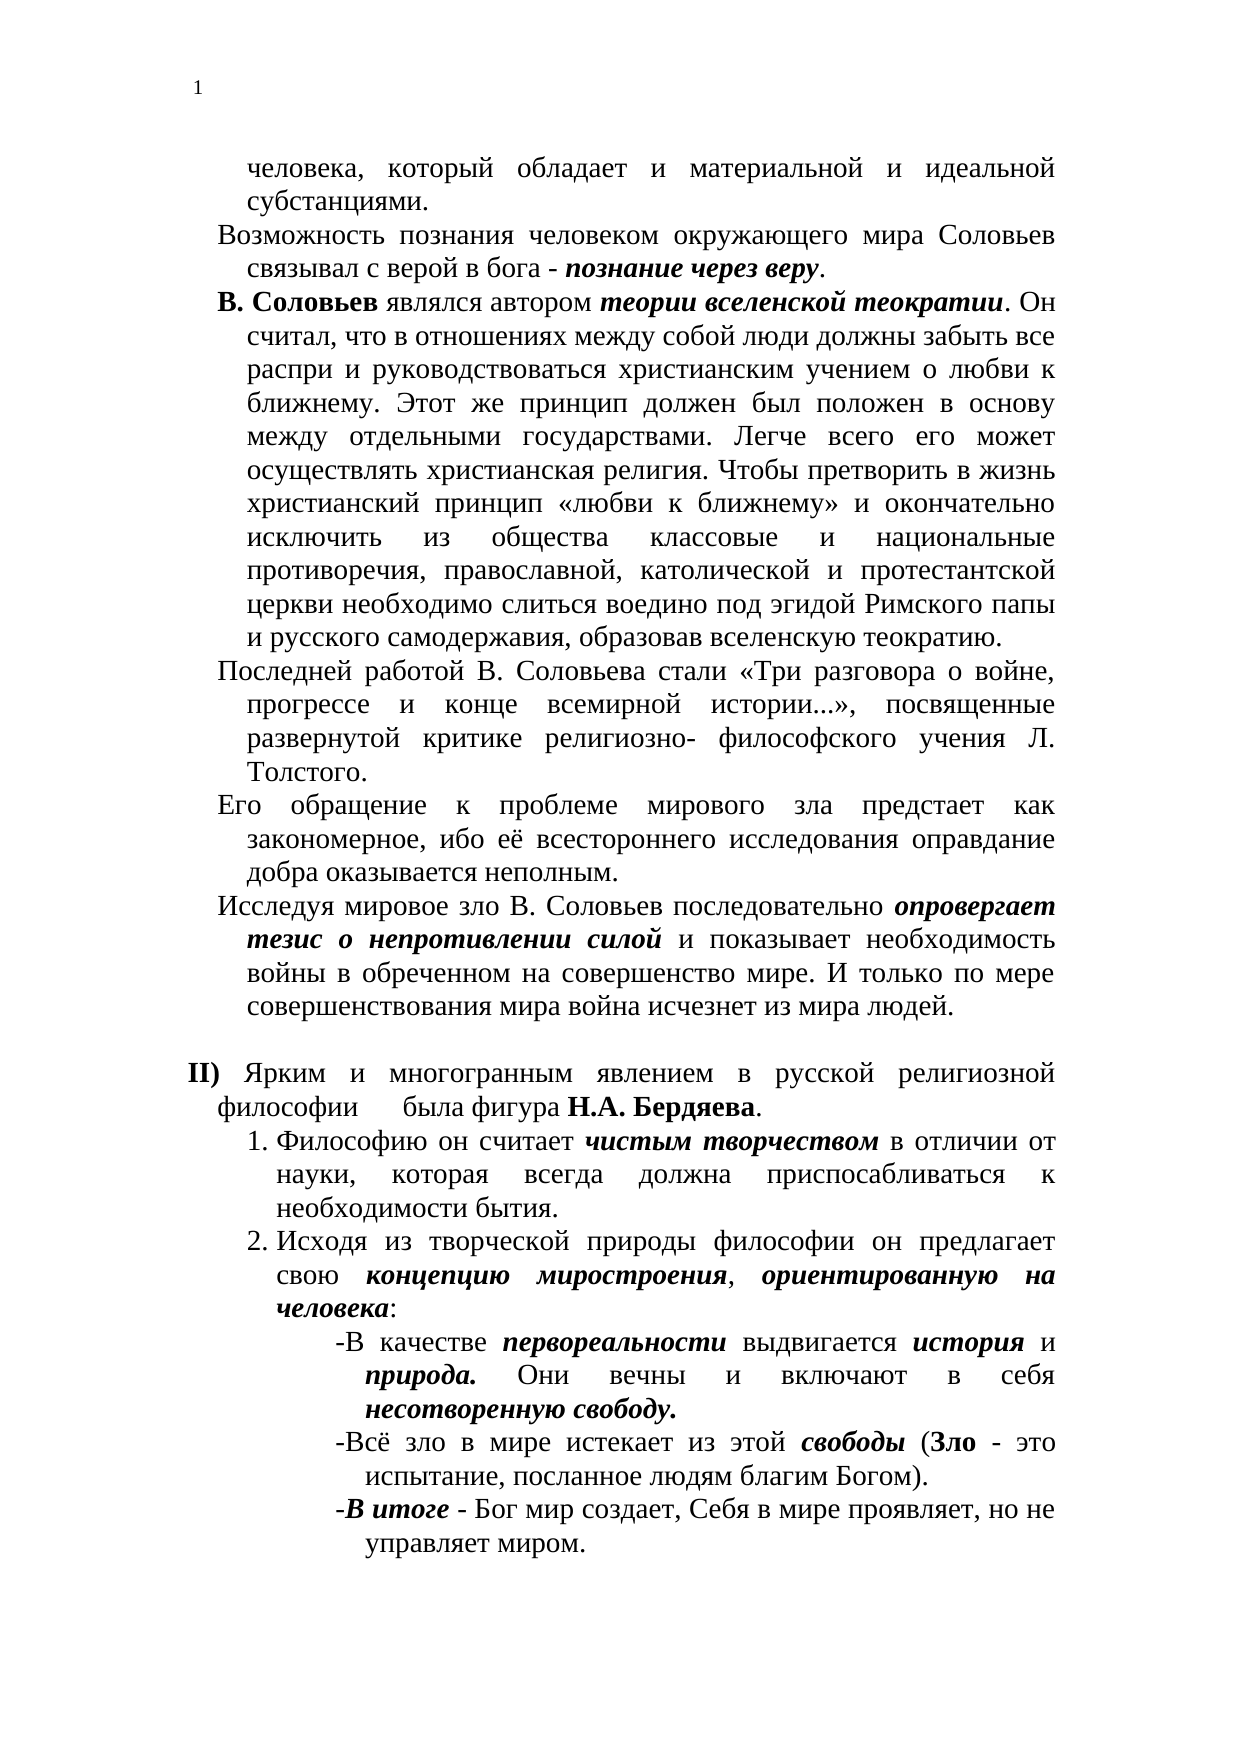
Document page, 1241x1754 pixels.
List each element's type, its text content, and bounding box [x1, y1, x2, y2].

text Возможность познания человеком окружающего мира Соловьев связывал с верой в бога - познание через веру. [217, 217, 1056, 284]
text В. Соловьев являлся автором теории вселенской теократии. Он считал, что в отношениях между собой люди должны забыть все распри и руководствоваться христианским учением о любви к ближнему. Этот же принцип должен был положен в основу между отдельными государствами. Легче всего его может осуществлять христианская религия. Чтобы претворить в жизнь христианский принцип «любви к ближнему» и окончательно исключить из общества классовые и национальные противоречия, православной, католической и протестантской церкви необходимо слиться воедино под эгидой Римского папы и русского самодержавия, образовав вселенскую теократию. [217, 284, 1056, 653]
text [217, 150, 1056, 217]
text -В качестве первореальности выдвигается история и природа. Они вечны и включают в себя несотворенную свободу. [335, 1324, 1056, 1424]
text II) Ярким и многогранным явлением в русской религиозной философии была фигура Н.А. Бердяева. [187, 1056, 1056, 1123]
list Исходя из творческой природы философии он предлагает свою концепцию миростроения, ориентированную на человека: [247, 1223, 1056, 1324]
text Последней работой В. Соловьева стали «Три разговора о войне, прогрессе и конце всемирной истории...», посвященные развернутой критике религиозно- философского учения Л. Толстого. [217, 653, 1056, 787]
text -Всё зло в мире истекает из этой свободы (Зло - это испытание, посланное людям благим Богом). [335, 1424, 1056, 1492]
text -В итоге - Бог мир создает, Себя в мире проявляет, но не управляет миром. [335, 1492, 1056, 1559]
text Его обращение к проблеме мирового зла предстает как закономерное, ибо её всестороннего исследования оправдание добра оказывается неполным. [217, 787, 1056, 888]
list Философию он считает чистым творчеством в отличии от науки, которая всегда должна приспосабливаться к необходимости бытия. [247, 1123, 1056, 1223]
text Исследуя мировое зло В. Соловьев последовательно опровергает тезис о непротивлении силой и показывает необходимость войны в обреченном на совершенство мире. И только по мере совершенствования мира война исчезнет из мира людей. [217, 888, 1056, 1022]
